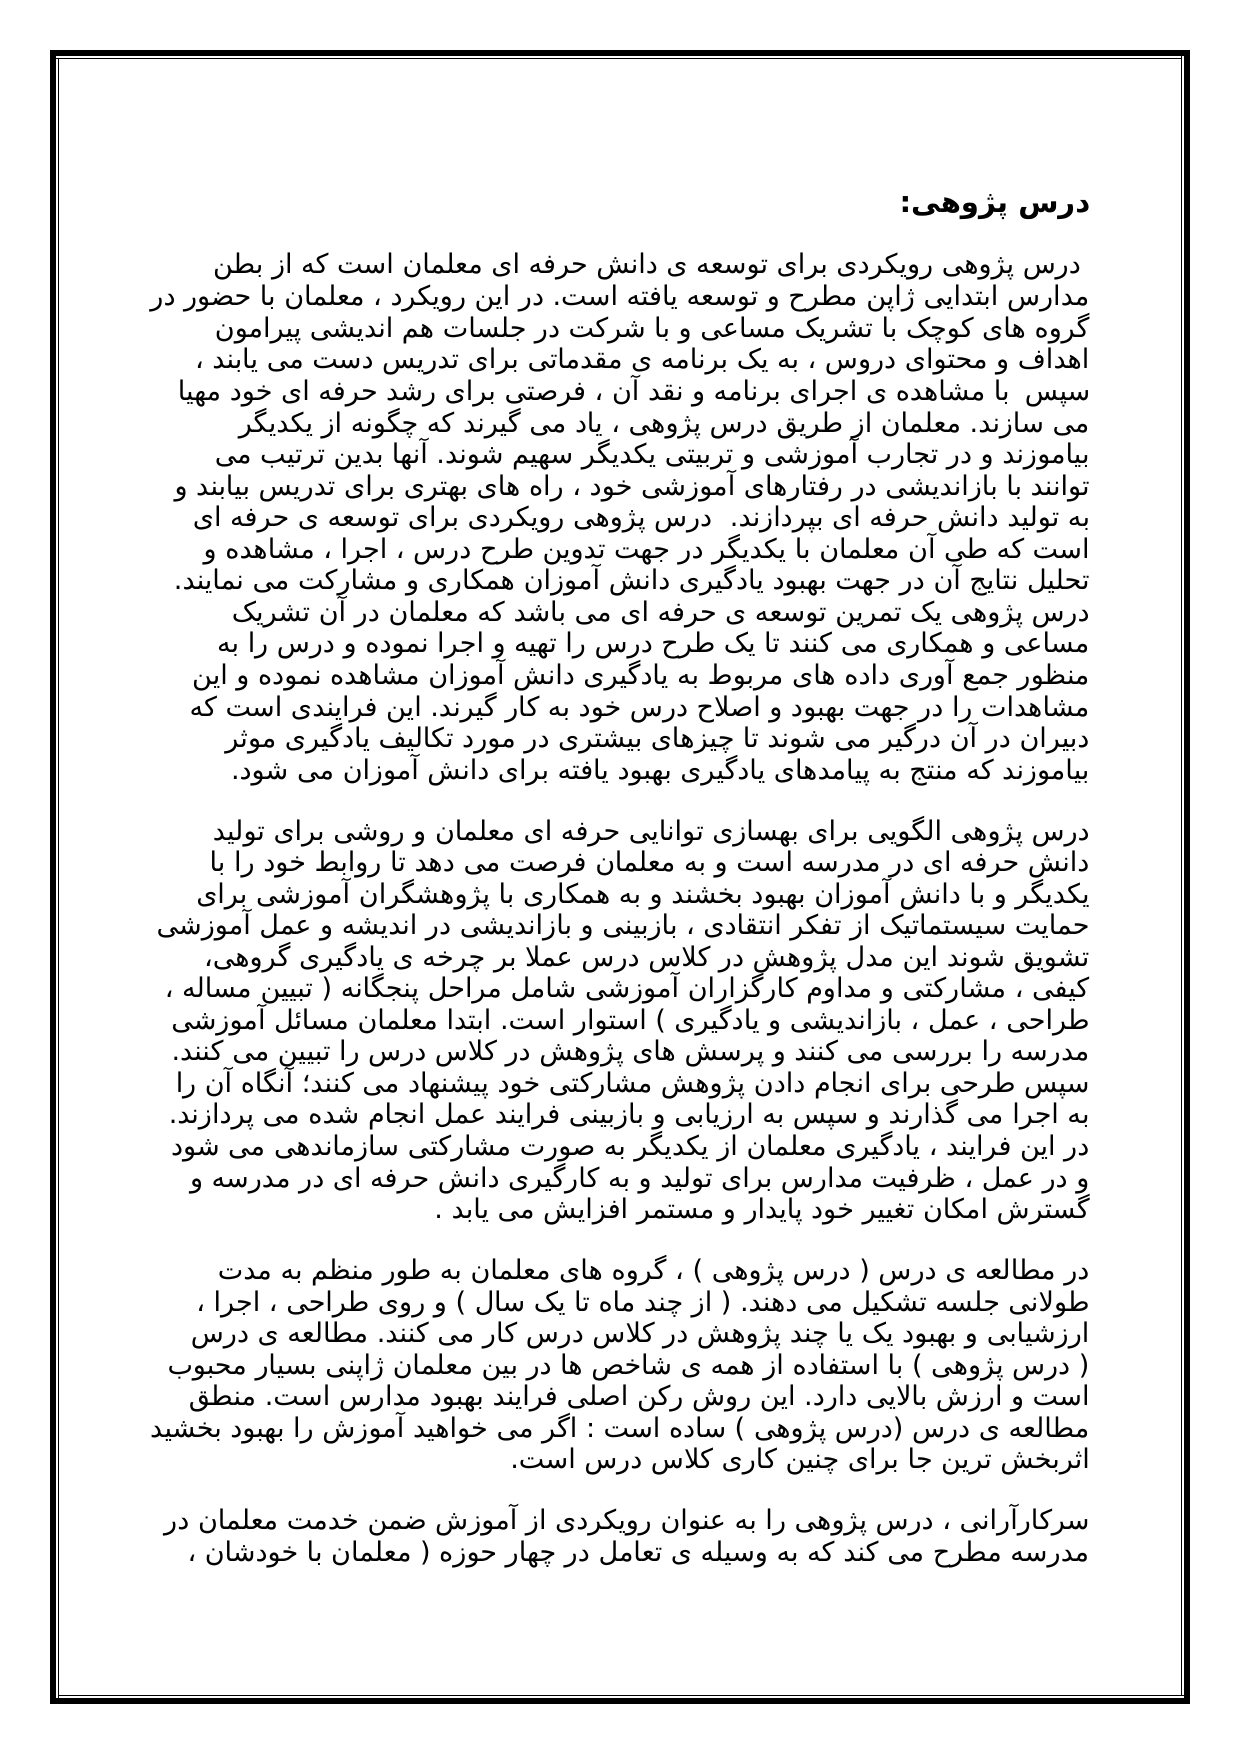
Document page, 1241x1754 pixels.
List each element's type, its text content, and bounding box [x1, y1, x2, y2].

text درس پژوهی رویکردی برای توسعه ی دانش حرفه ای معلمان است که از بطن مدارس ابتدایی ژاپن مطرح و توسعه یافته است. در این رویکرد ، معلمان با حضور در گروه های کوچک با تشریک مساعی و با شرکت در جلسات هم اندیشی پیرامون اهداف و محتوای دروس ، به یک برنامه ی مقدماتی برای تدریس دست می یابند ، سپس با مشاهده ی اجرای برنامه و نقد آن ، فرصتی برای رشد حرفه ای خود مهیا می سازند. معلمان از طریق درس پژوهی ، یاد می گیرند که چگونه از یکدیگر بیاموزند و در تجارب آموزشی و تربیتی یکدیگر سهیم شوند. آنها بدین ترتیب می توانند با بازاندیشی در رفتارهای آموزشی خود ، راه های بهتری برای تدریس بیابند و به تولید دانش حرفه ای بپردازند. درس پژوهی رویکردی برای توسعه ی حرفه ای است که طی آن معلمان با یکدیگر در جهت تدوین طرح درس ، اجرا ، مشاهده و تحلیل نتایج آن در جهت بهبود یادگیری دانش آموزان همکاری و مشارکت می نمایند. درس پژوهی یک تمرین توسعه ی حرفه ای می باشد که معلمان در آن تشریک مساعی و همکاری می کنند تا یک طرح درس را تهیه و اجرا نموده و درس را به منظور جمع آوری داده های مربوط به یادگیری دانش آموزان مشاهده نموده و این مشاهدات را در جهت بهبود و اصلاح درس خود به کار گیرند. این فرایندی است که دبیران در آن درگیر می شوند تا چیزهای بیشتری در مورد تکالیف یادگیری موثر بیاموزند که منتج به پیامدهای یادگیری بهبود یافته برای دانش آموزان می شود. [150, 249, 1090, 786]
text درس پژوهی: [150, 186, 1090, 219]
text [150, 1504, 1090, 1567]
text درس پژوهی الگویی برای بهسازی توانایی حرفه ای معلمان و روشی برای تولید دانش حرفه ای در مدرسه است و به معلمان فرصت می دهد تا روابط خود را با یکدیگر و با دانش آموزان بهبود بخشند و به همکاری با پژوهشگران آموزشی برای حمایت سیستماتیک از تفکر انتقادی ، بازبینی و بازاندیشی در اندیشه و عمل آموزشی تشویق شوند این مدل پژوهش در کلاس درس عملا بر چرخه ی یادگیری گروهی، کیفی ، مشارکتی و مداوم کارگزاران آموزشی شامل مراحل پنجگانه ( تبیین مساله ، طراحی ، عمل ، بازاندیشی و یادگیری ) استوار است. ابتدا معلمان مسائل آموزشی مدرسه را بررسی می کنند و پرسش های پژوهش در کلاس درس را تبیین می کنند. سپس طرحی برای انجام دادن پژوهش مشارکتی خود پیشنهاد می کنند؛ آنگاه آن را به اجرا می گذارند و سپس به ارزیابی و بازبینی فرایند عمل انجام شده می پردازند. در این فرایند ، یادگیری معلمان از یکدیگر به صورت مشارکتی سازماندهی می شود و در عمل ، ظرفیت مدارس برای تولید و به کارگیری دانش حرفه ای در مدرسه و گسترش امکان تغییر خود پایدار و مستمر افزایش می یابد . [150, 815, 1090, 1225]
text در مطالعه ی درس ( درس پژوهی ) ، گروه های معلمان به طور منظم به مدت طولانی جلسه تشکیل می دهند. ( از چند ماه تا یک سال ) و روی طراحی ، اجرا ، ارزشیابی و بهبود یک یا چند پژوهش در کلاس درس کار می کنند. مطالعه ی درس ( درس پژوهی ) با استفاده از همه ی شاخص ها در بین معلمان ژاپنی بسیار محبوب است و ارزش بالایی دارد. این روش رکن اصلی فرایند بهبود مدارس است. منطق مطالعه ی درس (درس پژوهی ) ساده است : اگر می خواهید آموزش را بهبود بخشید اثربخش ترین جا برای چنین کاری کلاس درس است. [150, 1254, 1090, 1475]
